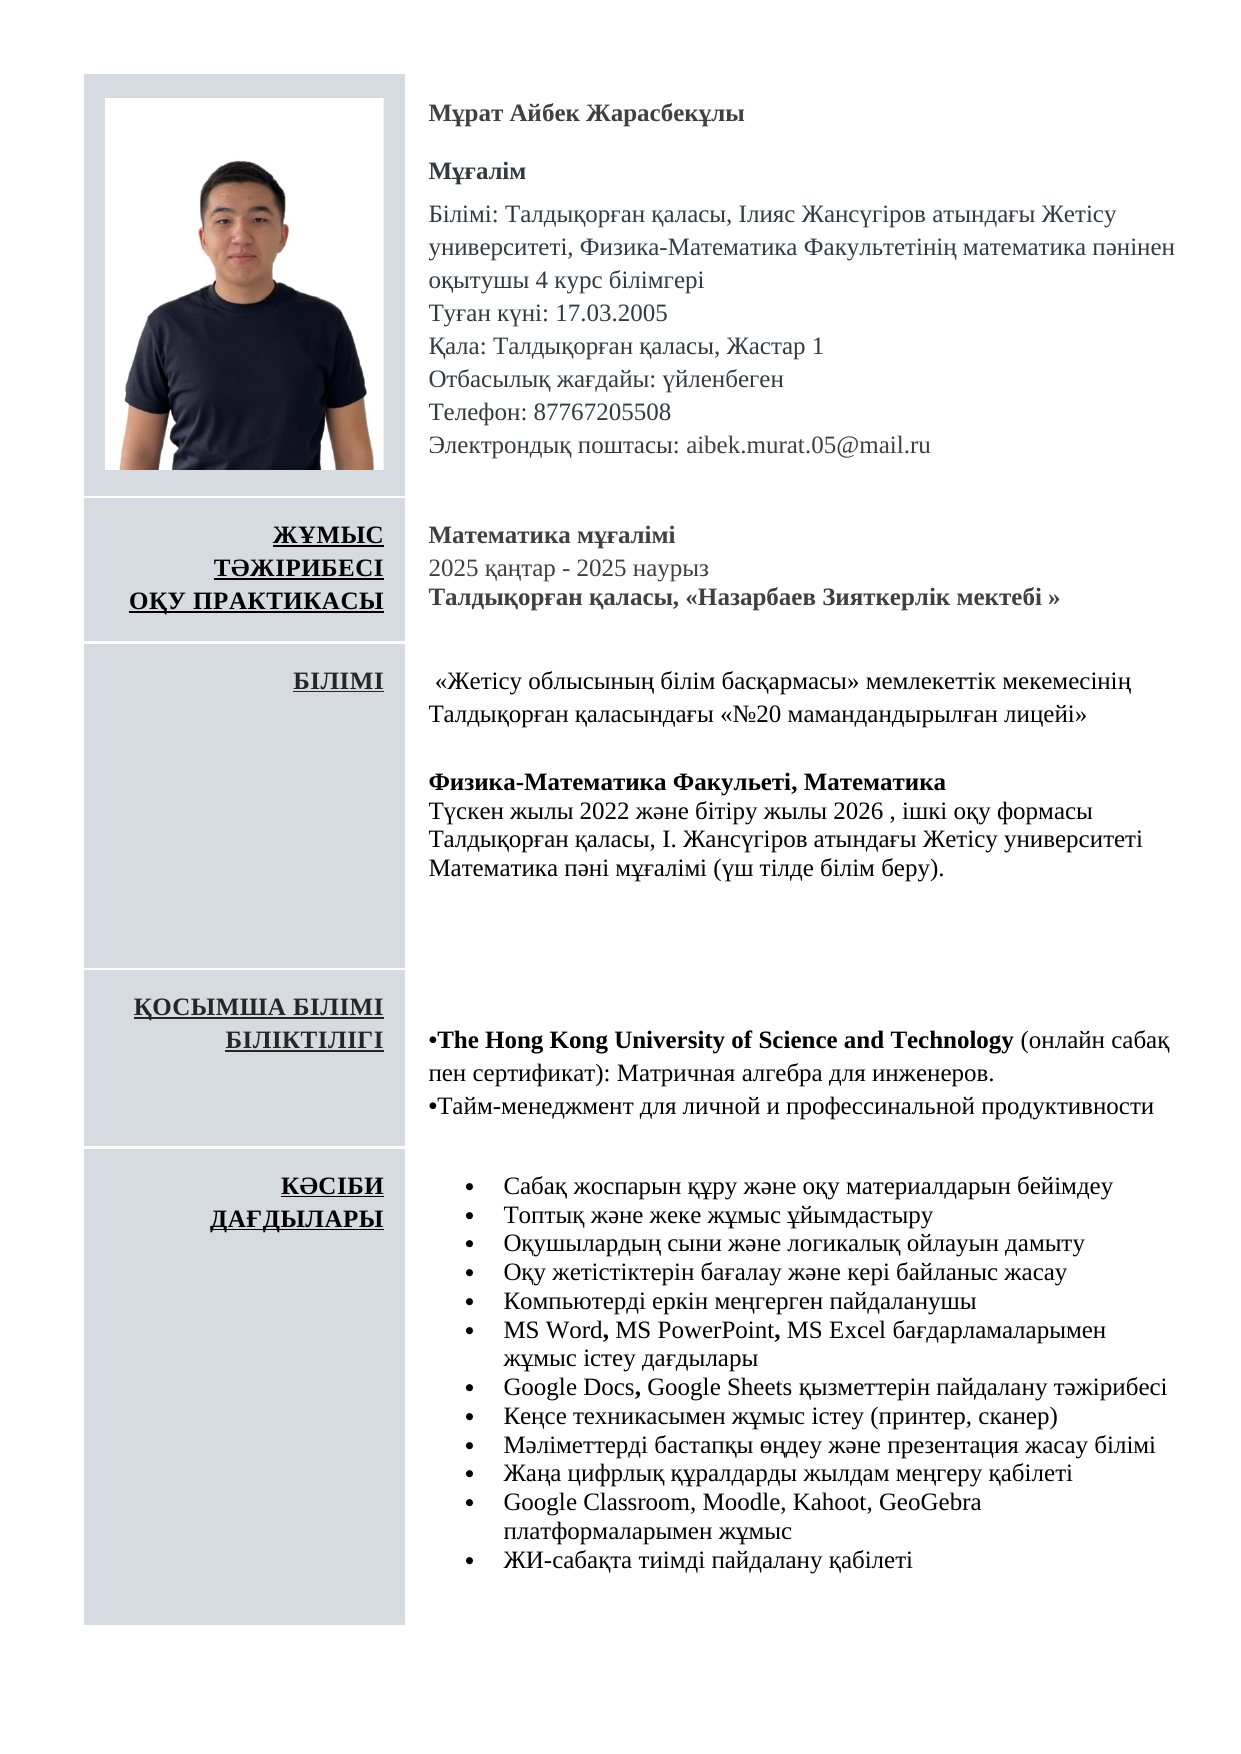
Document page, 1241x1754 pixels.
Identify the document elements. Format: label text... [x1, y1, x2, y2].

table_cell •The Hong Kong University of Science and Technology (онлайн сабақ пен сертификат): Матричная алгебра для инженеров. •Тайм-менеджмент для личной и профессинальной продуктивности [407, 970, 1206, 1146]
picture [104, 98, 384, 470]
table_cell БІЛІМІ [84, 644, 405, 968]
table_cell Математика мұғалімі 2025 қаңтар - 2025 наурыз Талдықорған қаласы, «Назарбаев Зияткерлік мектебі » [407, 498, 1206, 641]
table_cell «Жетісу облысының білім басқармасы» мемлекеттік мекемесінің Талдықорған қаласындағы «№20 мамандандырылған лицейі» Физика-Математика Факульеті, Математика Түскен жылы 2022 және бітіру жылы 2026 , ішкі оқу формасы Талдықорған қаласы, І. Жансүгіров атындағы Жетісу университеті Математика пәні мұғалімі (үш тілде білім беру). [407, 644, 1206, 968]
table_cell ҚОСЫМША БІЛІМІ БІЛІКТІЛІГІ [84, 970, 405, 1146]
table_header [84, 74, 405, 496]
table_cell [407, 1149, 1206, 1625]
table_cell КӘСІБИ ДАҒДЫЛАРЫ [84, 1149, 405, 1625]
table_header Мұрат Айбек Жарасбекұлы Мұғалім Білімі: Талдықорған қаласы, Ілияс Жансүгіров атындағы Жетісу университеті, Физика-Математика Факультетінің математика пәнінен оқытушы 4 курс білімгері Туған күні: 17.03.2005 Қала: Талдықорған қаласы, Жастар 1 Отбасылық жағдайы: үйленбеген Телефон: 87767205508 Электрондық поштасы: aibek.murat.05@mail.ru [407, 76, 1206, 496]
table_cell ЖҰМЫС ТӘЖІРИБЕСІ ОҚУ ПРАКТИКАСЫ [84, 498, 405, 641]
